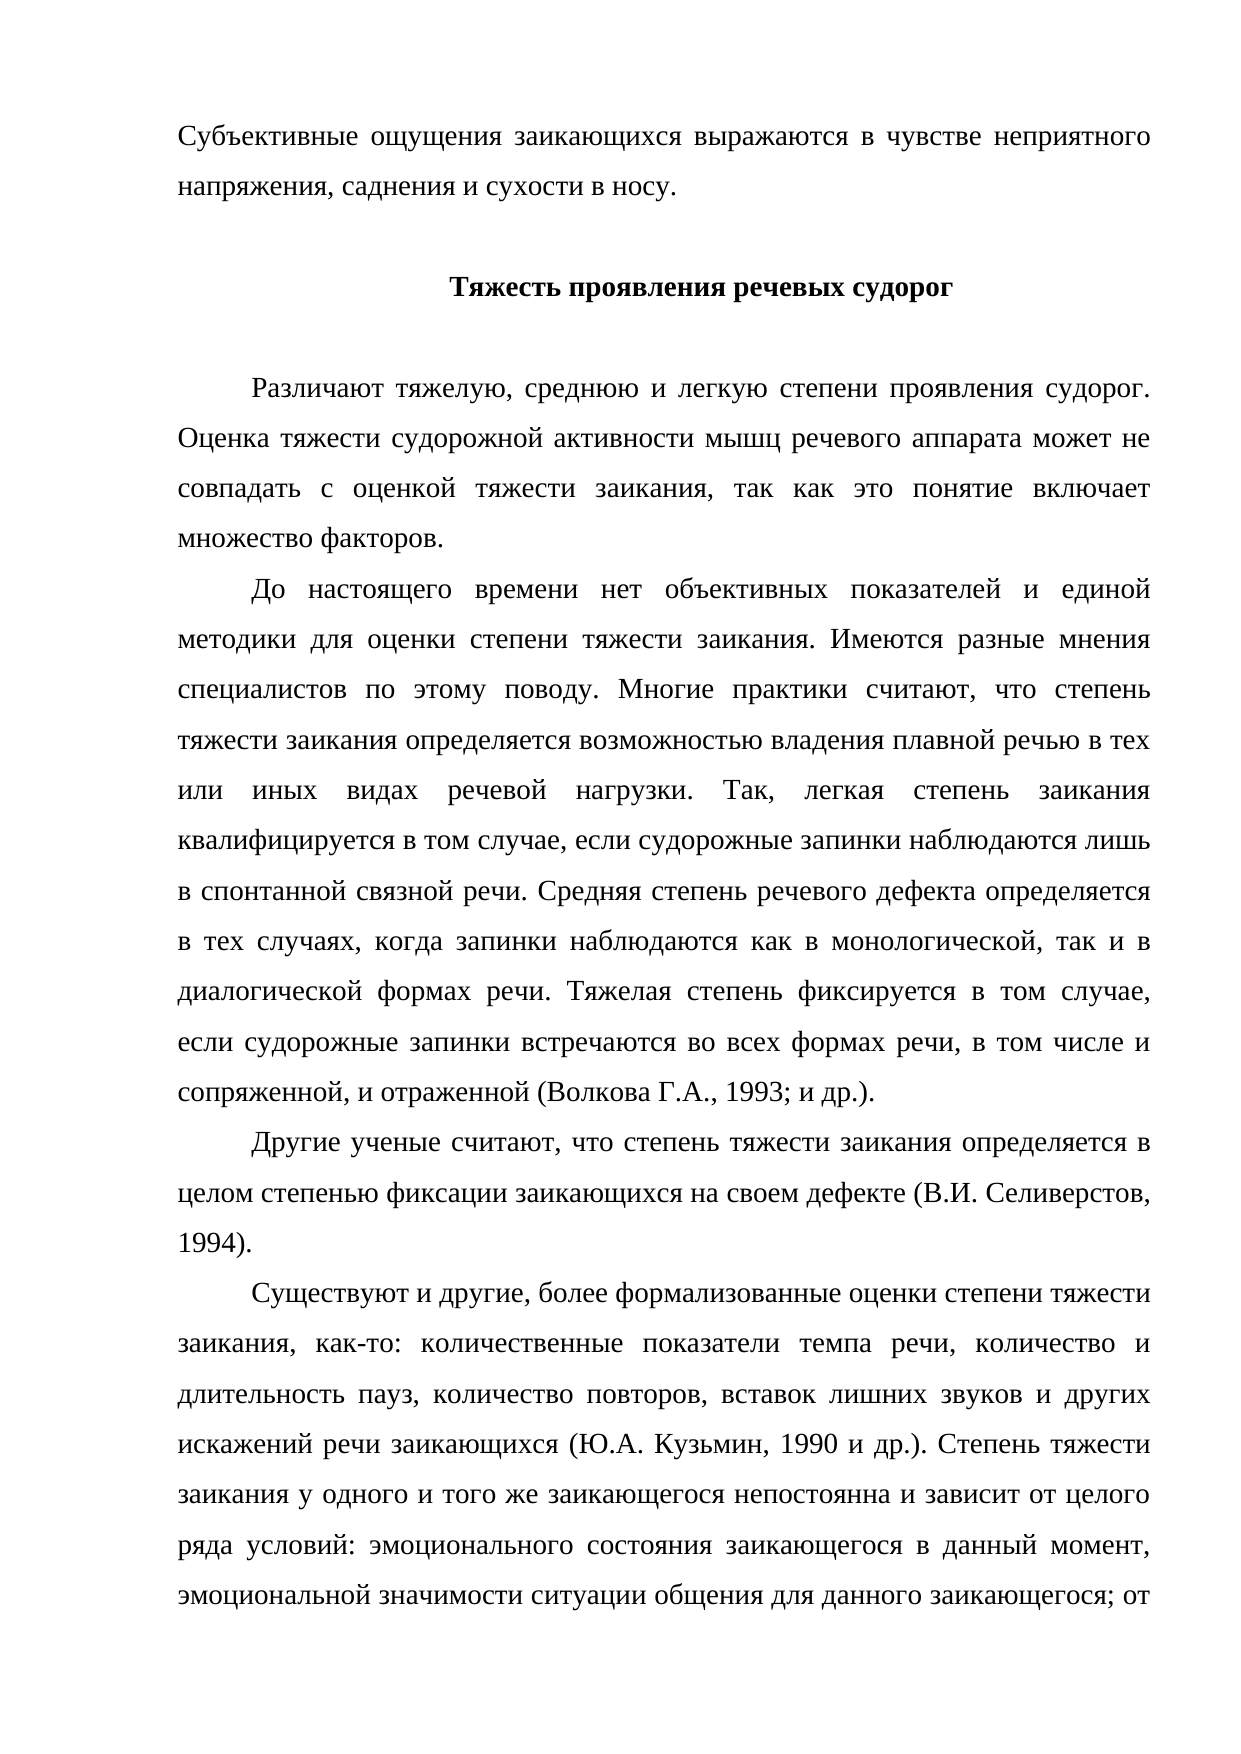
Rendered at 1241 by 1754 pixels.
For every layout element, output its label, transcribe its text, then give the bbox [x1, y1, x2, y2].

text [177, 1275, 1152, 1611]
text Различают тяжелую, среднюю и легкую степени проявления судорог. Оценка тяжести судорожной активности мышц речевого аппарата может не совпадать с оценкой тяжести заикания, так как это понятие включает множество факторов. [177, 370, 1152, 554]
text Тяжесть проявления речевых судорог [177, 269, 1152, 303]
text До настоящего времени нет объективных показателей и единой методики для оценки степени тяжести заикания. Имеются разные мнения специалистов по этому поводу. Многие практики считают, что степень тяжести заикания определяется возможностью владения плавной речью в тех или иных видах речевой нагрузки. Так, легкая степень заикания квалифицируется в том случае, если судорожные запинки наблюдаются лишь в спонтанной связной речи. Средняя степень речевого дефекта определяется в тех случаях, когда запинки наблюдаются как в монологической, так и в диалогической формах речи. Тяжелая степень фиксируется в том случае, если судорожные запинки встречаются во всех формах речи, в том числе и сопряженной, и отраженной (Волкова Г.А., 1993; и др.). [177, 571, 1152, 1108]
text Другие ученые считают, что степень тяжести заикания определяется в целом степенью фиксации заикающихся на своем дефекте (В.И. Селиверстов, 1994). [177, 1124, 1152, 1258]
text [177, 118, 1152, 202]
